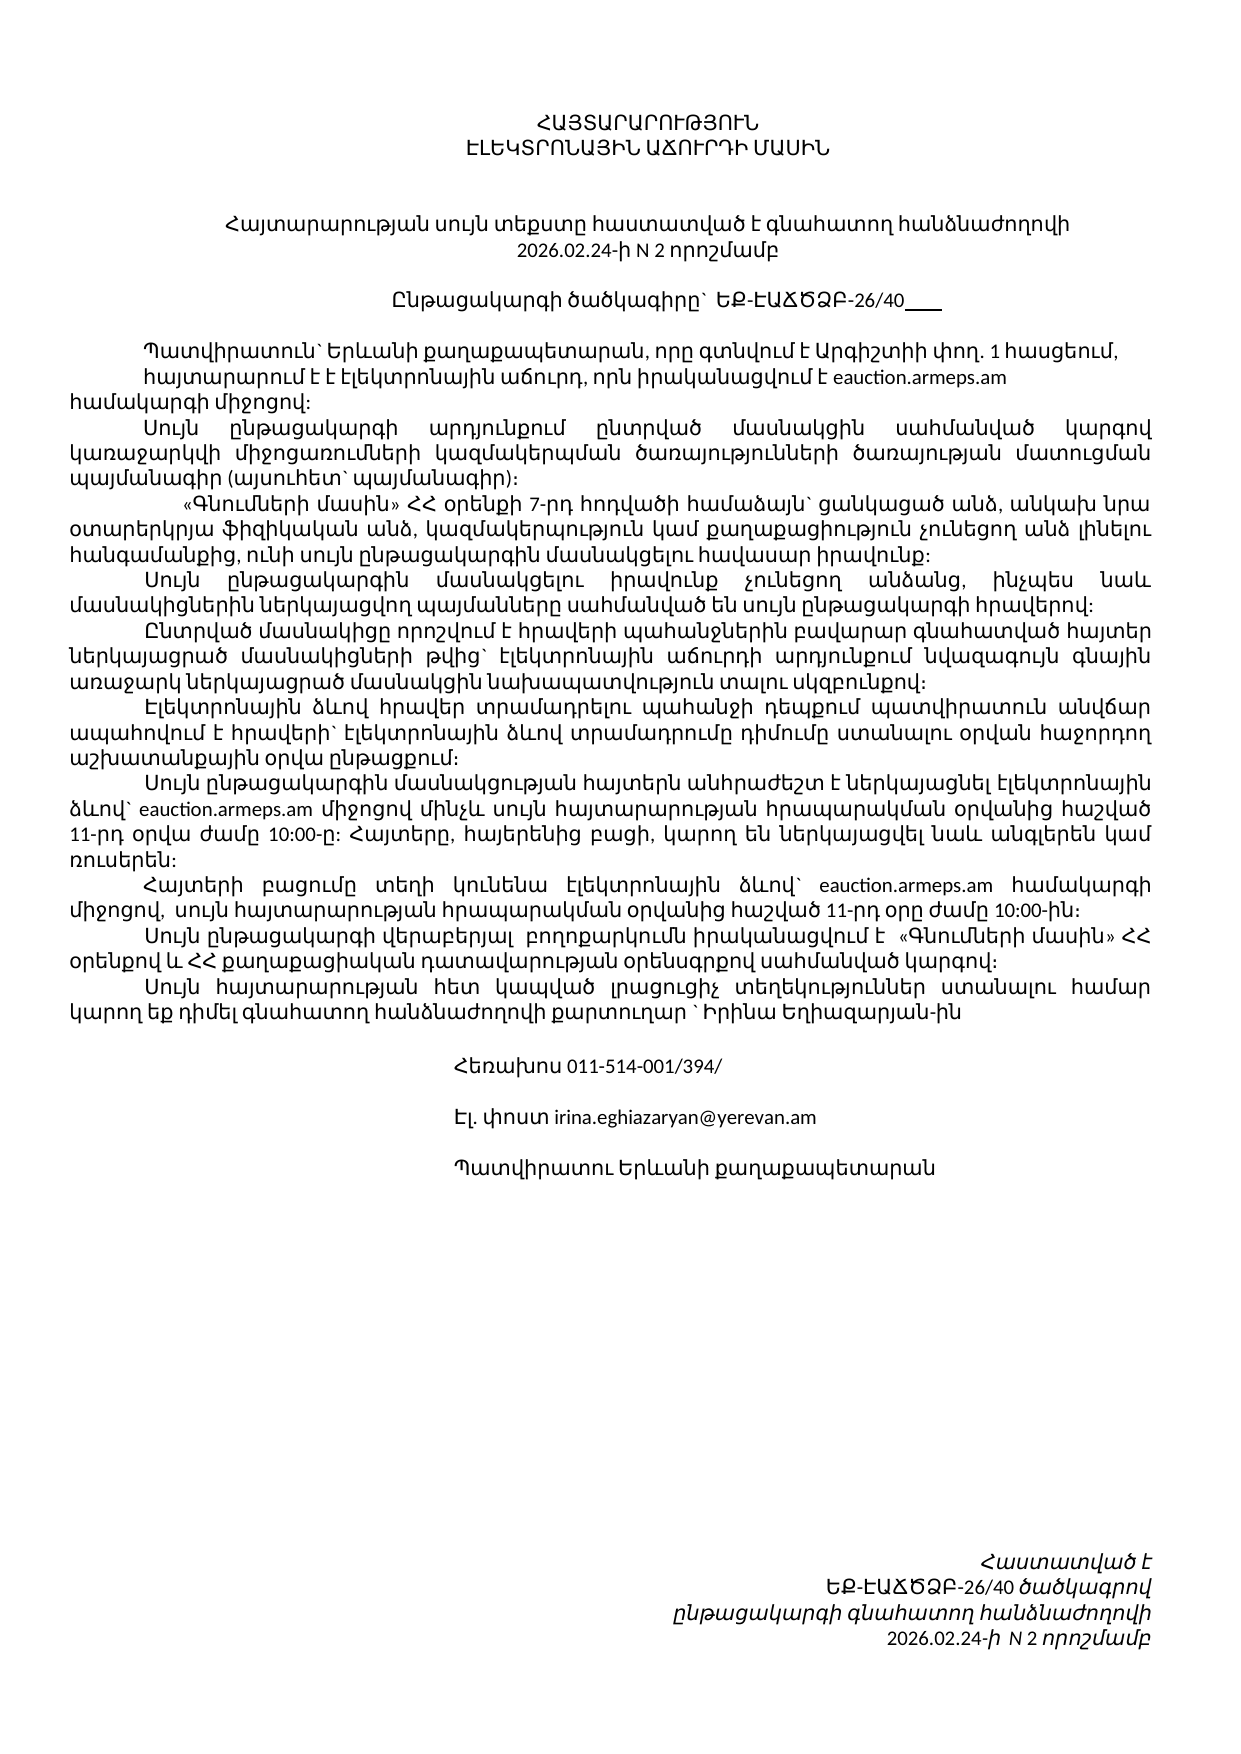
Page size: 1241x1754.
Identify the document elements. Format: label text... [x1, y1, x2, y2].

text Էլ. փոստ irina.eghiazaryan@yerevan.am [69, 1104, 1152, 1129]
text «Գնումների մասին» ՀՀ օրենքի 7-րդ հոդվածի համաձայն` ցանկացած անձ, անկախ նրա օտարերկրյա ֆիզիկական անձ, կազմակերպություն կամ քաղաքացիություն չունեցող անձ լինելու հանգամանքից, ունի սույն ընթացակարգին մասնակցելու հավասար իրավունք: [69, 491, 1152, 567]
text Էլեկտրոնային ձևով հրավեր տրամադրելու պահանջի դեպքում պատվիրատուն անվճար ապահովում է հրավերի` էլեկտրոնային ձևով տրամադրումը դիմումը ստանալու օրվան հաջորդող աշխատանքային օրվա ընթացքում։ [69, 694, 1152, 771]
text 2026.02.24 -ի N 2 որոշմամբ [69, 1625, 1152, 1651]
text Պատվիրատուն` Երևանի քաղաքապետարան, որը գտնվում է Արգիշտիի փող. 1 հասցեում, [69, 338, 1152, 364]
text Պատվիրատու Երևանի քաղաքապետարան [69, 1155, 1152, 1180]
text Սույն ընթացակարգին մասնակցելու իրավունք չունեցող անձանց, ինչպես նաև մասնակիցներին ներկայացվող պայմանները սահմանված են սույն ընթացակարգի հրավերով: [69, 567, 1152, 618]
text ՀԱՅՏԱՐԱՐՈՒԹՅՈՒՆ [69, 110, 1152, 135]
text ԷԼԵԿՏՐՈՆԱՅԻՆ ԱՃՈՒՐԴԻ ՄԱՍԻՆ [69, 135, 1152, 161]
text Սույն ընթացակարգի արդյունքում ընտրված մասնակցին սահմանված կարգով կառաջարկվի միջոցառումների կազմակերպման ծառայությունների ծառայության մատուցման պայմանագիր (այսուհետ` պայմանագիր)։ [69, 415, 1152, 491]
text Հայտերի բացումը տեղի կունենա էլեկտրոնային ձևով` eauction.armeps.am համակարգի միջոցով, սույն հայտարարության հրապարակման օրվանից հաշված 11-րդ օրը ժամը 10:00-ին։ [69, 872, 1152, 923]
text Սույն հայտարարության հետ կապված լրացուցիչ տեղեկություններ ստանալու համար կարող եք դիմել գնահատող հանձնաժողովի քարտուղար ` Իրինա Եղիազարյան-ին [69, 974, 1152, 1025]
text ընթացակարգի գնահատող հանձնաժողովի [69, 1600, 1152, 1625]
text Հեռախոս 011-514-001/394/ [69, 1053, 1152, 1078]
text Հայտարարության սույն տեքստը հաստատված է գնահատող հանձնաժողովի [69, 211, 1152, 237]
text ԵՔ-ԷԱՃԾՁԲ-26/40 ծածկագրով [69, 1574, 1152, 1600]
text Հաստատված է [69, 1549, 1152, 1574]
text Ընտրված մասնակիցը որոշվում է հրավերի պահանջներին բավարար գնահատված հայտեր ներկայացրած մասնակիցների թվից` էլեկտրոնային աճուրդի արդյունքում նվազագույն գնային առաջարկ ներկայացրած մասնակցին նախապատվություն տալու սկզբունքով։ [69, 618, 1152, 694]
text 2026.02.24 -ի N 2 որոշմամբ [69, 237, 1152, 262]
text Ընթացակարգի ծածկագիրը` ԵՔ-ԷԱՃԾՁԲ-26/40 [69, 288, 1152, 313]
text Սույն ընթացակարգին մասնակցության հայտերն անհրաժեշտ է ներկայացնել էլեկտրոնային ձևով` eauction.armeps.am միջոցով մինչև սույն հայտարարության հրապարակման օրվանից հաշված 11-րդ օրվա ժամը 10:00-ը: Հայտերը, հայերենից բացի, կարող են ներկայացվել նաև անգլերեն կամ ռուսերեն: [69, 771, 1152, 872]
text Սույն ընթացակարգի վերաբերյալ բողոքարկումն իրականացվում է «Գնումների մասին» ՀՀ օրենքով և ՀՀ քաղաքացիական դատավարության օրենսգրքով սահմանված կարգով։ [69, 923, 1152, 974]
text հայտարարում է է էլեկտրոնային աճուրդ, որն իրականացվում է eauction.armeps.am համակարգի միջոցով: [69, 364, 1152, 415]
